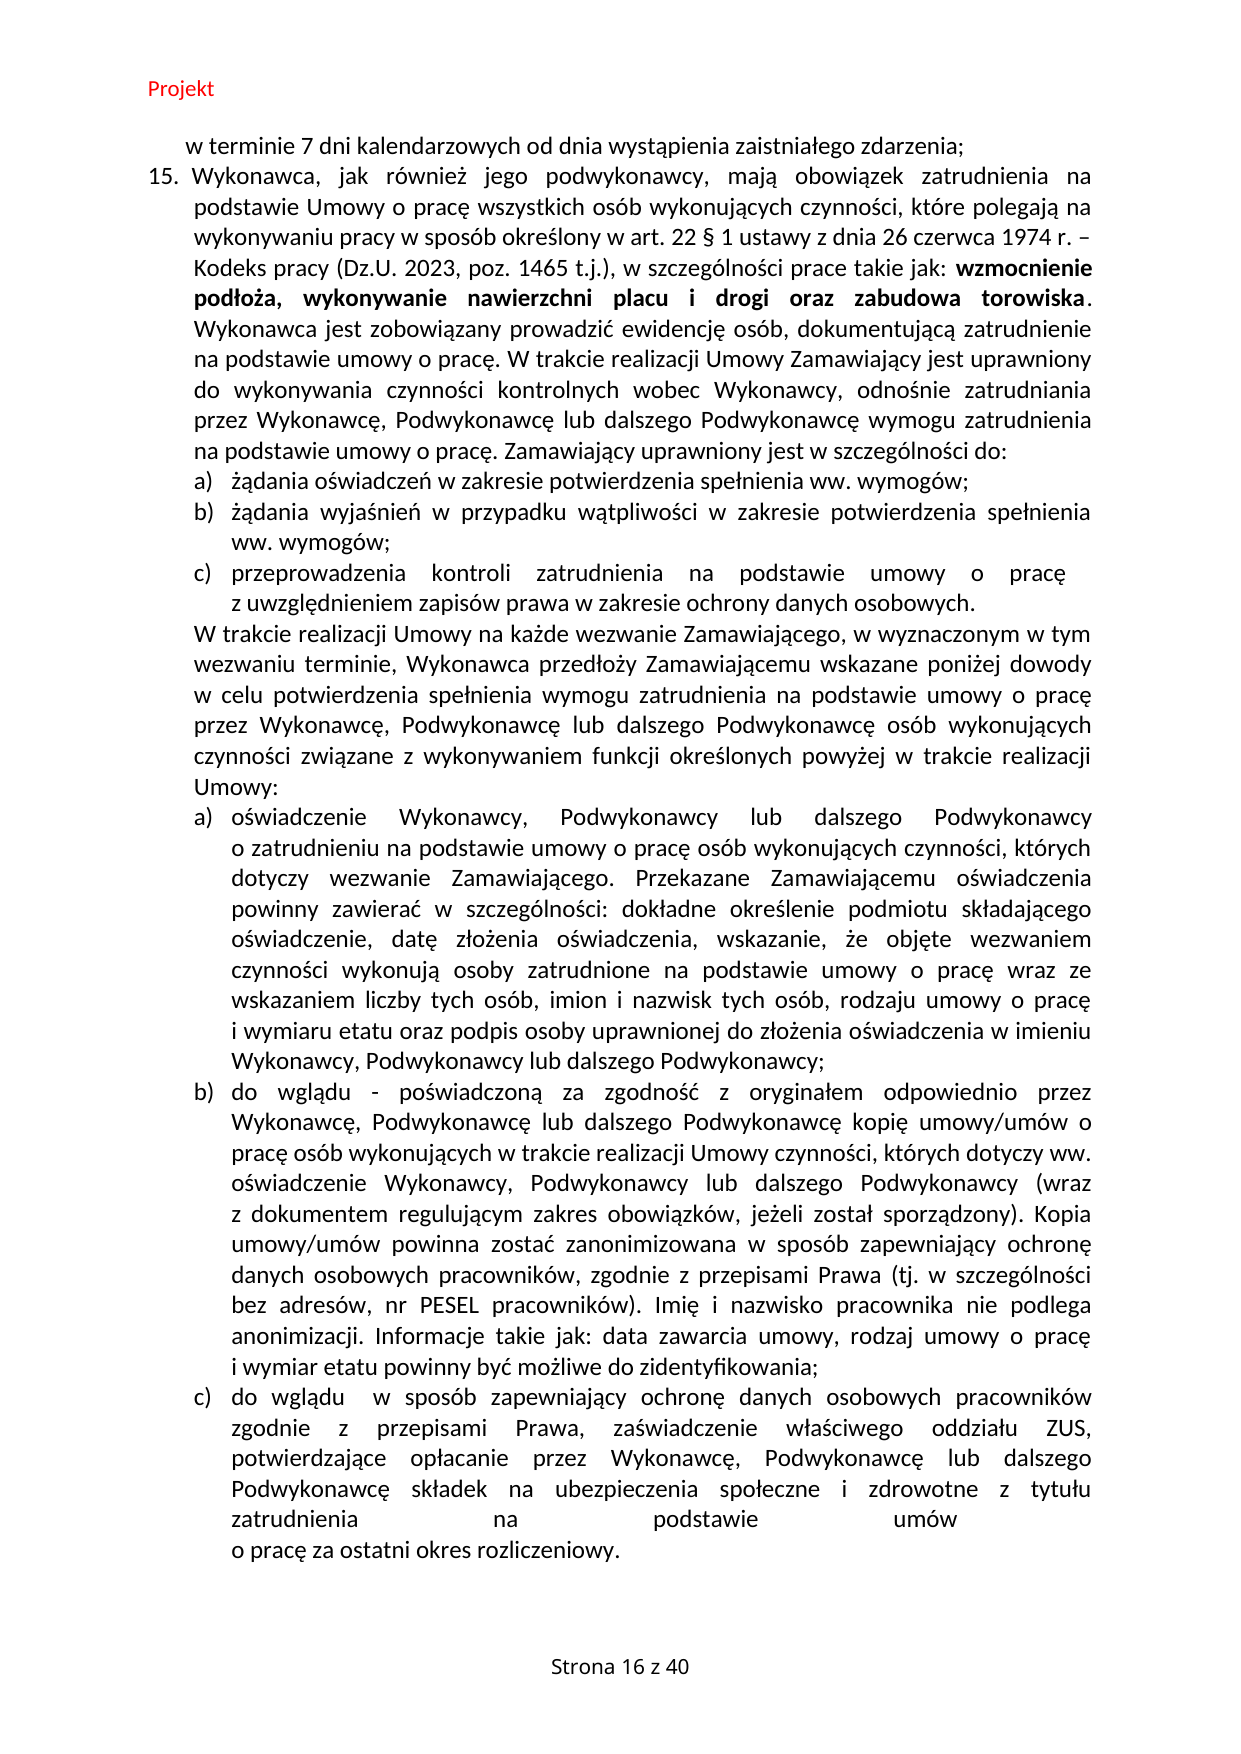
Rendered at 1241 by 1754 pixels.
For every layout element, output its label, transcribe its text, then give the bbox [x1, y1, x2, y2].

list oświadczenie Wykonawcy, Podwykonawcy lub dalszego Podwykonawcy o zatrudnieniu na podstawie umowy o pracę osób wykonujących czynności, których dotyczy wezwanie Zamawiającego. Przekazane Zamawiającemu oświadczenia powinny zawierać w szczególności: dokładne określenie podmiotu składającego oświadczenie, datę złożenia oświadczenia, wskazanie, że objęte wezwaniem czynności wykonują osoby zatrudnione na podstawie umowy o pracę wraz ze wskazaniem liczby tych osób, imion i nazwisk tych osób, rodzaju umowy o pracę i wymiaru etatu oraz podpis osoby uprawnionej do złożenia oświadczenia w imieniu Wykonawcy, Podwykonawcy lub dalszego Podwykonawcy; [193, 801, 1093, 1076]
list do wglądu - poświadczoną za zgodność z oryginałem odpowiednio przez Wykonawcę, Podwykonawcę lub dalszego Podwykonawcę kopię umowy/umów o pracę osób wykonujących w trakcie realizacji Umowy czynności, których dotyczy ww. oświadczenie Wykonawcy, Podwykonawcy lub dalszego Podwykonawcy (wraz z dokumentem regulującym zakres obowiązków, jeżeli został sporządzony). Kopia umowy/umów powinna zostać zanonimizowana w sposób zapewniający ochronę danych osobowych pracowników, zgodnie z przepisami Prawa (tj. w szczególności bez adresów, nr PESEL pracowników). Imię i nazwisko pracownika nie podlega anonimizacji. Informacje takie jak: data zawarcia umowy, rodzaj umowy o pracę i wymiar etatu powinny być możliwe do zidentyfikowania; [193, 1076, 1093, 1381]
list Wykonawca, jak również jego podwykonawcy, mają obowiązek zatrudnienia na podstawie Umowy o pracę wszystkich osób wykonujących czynności, które polegają na wykonywaniu pracy w sposób określony w art. 22 § 1 ustawy z dnia 26 czerwca 1974 r. – Kodeks pracy (Dz.U. 2023, poz. 1465 t.j.), w szczególności prace takie jak: wzmocnienie podłoża, wykonywanie nawierzchni placu i drogi oraz zabudowa torowiska. Wykonawca jest zobowiązany prowadzić ewidencję osób, dokumentującą zatrudnienie na podstawie umowy o pracę. W trakcie realizacji Umowy Zamawiający jest uprawniony do wykonywania czynności kontrolnych wobec Wykonawcy, odnośnie zatrudniania przez Wykonawcę, Podwykonawcę lub dalszego Podwykonawcę wymogu zatrudnienia na podstawie umowy o pracę. Zamawiający uprawniony jest w szczególności do: [148, 160, 1093, 466]
text w terminie 7 dni kalendarzowych od dnia wystąpienia zaistniałego zdarzenia; [185, 130, 1093, 160]
list do wglądu w sposób zapewniający ochronę danych osobowych pracowników zgodnie z przepisami Prawa, zaświadczenie właściwego oddziału ZUS, potwierdzające opłacanie przez Wykonawcę, Podwykonawcę lub dalszego Podwykonawcę składek na ubezpieczenia społeczne i zdrowotne z tytułu zatrudnienia na podstawie umów o pracę za ostatni okres rozliczeniowy. [193, 1381, 1093, 1564]
list przeprowadzenia kontroli zatrudnienia na podstawie umowy o pracę z uwzględnieniem zapisów prawa w zakresie ochrony danych osobowych. [193, 557, 1093, 618]
text W trakcie realizacji Umowy na każde wezwanie Zamawiającego, w wyznaczonym w tym wezwaniu terminie, Wykonawca przedłoży Zamawiającemu wskazane poniżej dowody w celu potwierdzenia spełnienia wymogu zatrudnienia na podstawie umowy o pracę przez Wykonawcę, Podwykonawcę lub dalszego Podwykonawcę osób wykonujących czynności związane z wykonywaniem funkcji określonych powyżej w trakcie realizacji Umowy: [193, 618, 1093, 801]
list żądania oświadczeń w zakresie potwierdzenia spełnienia ww. wymogów; [193, 466, 1093, 496]
list żądania wyjaśnień w przypadku wątpliwości w zakresie potwierdzenia spełnienia ww. wymogów; [193, 496, 1093, 557]
